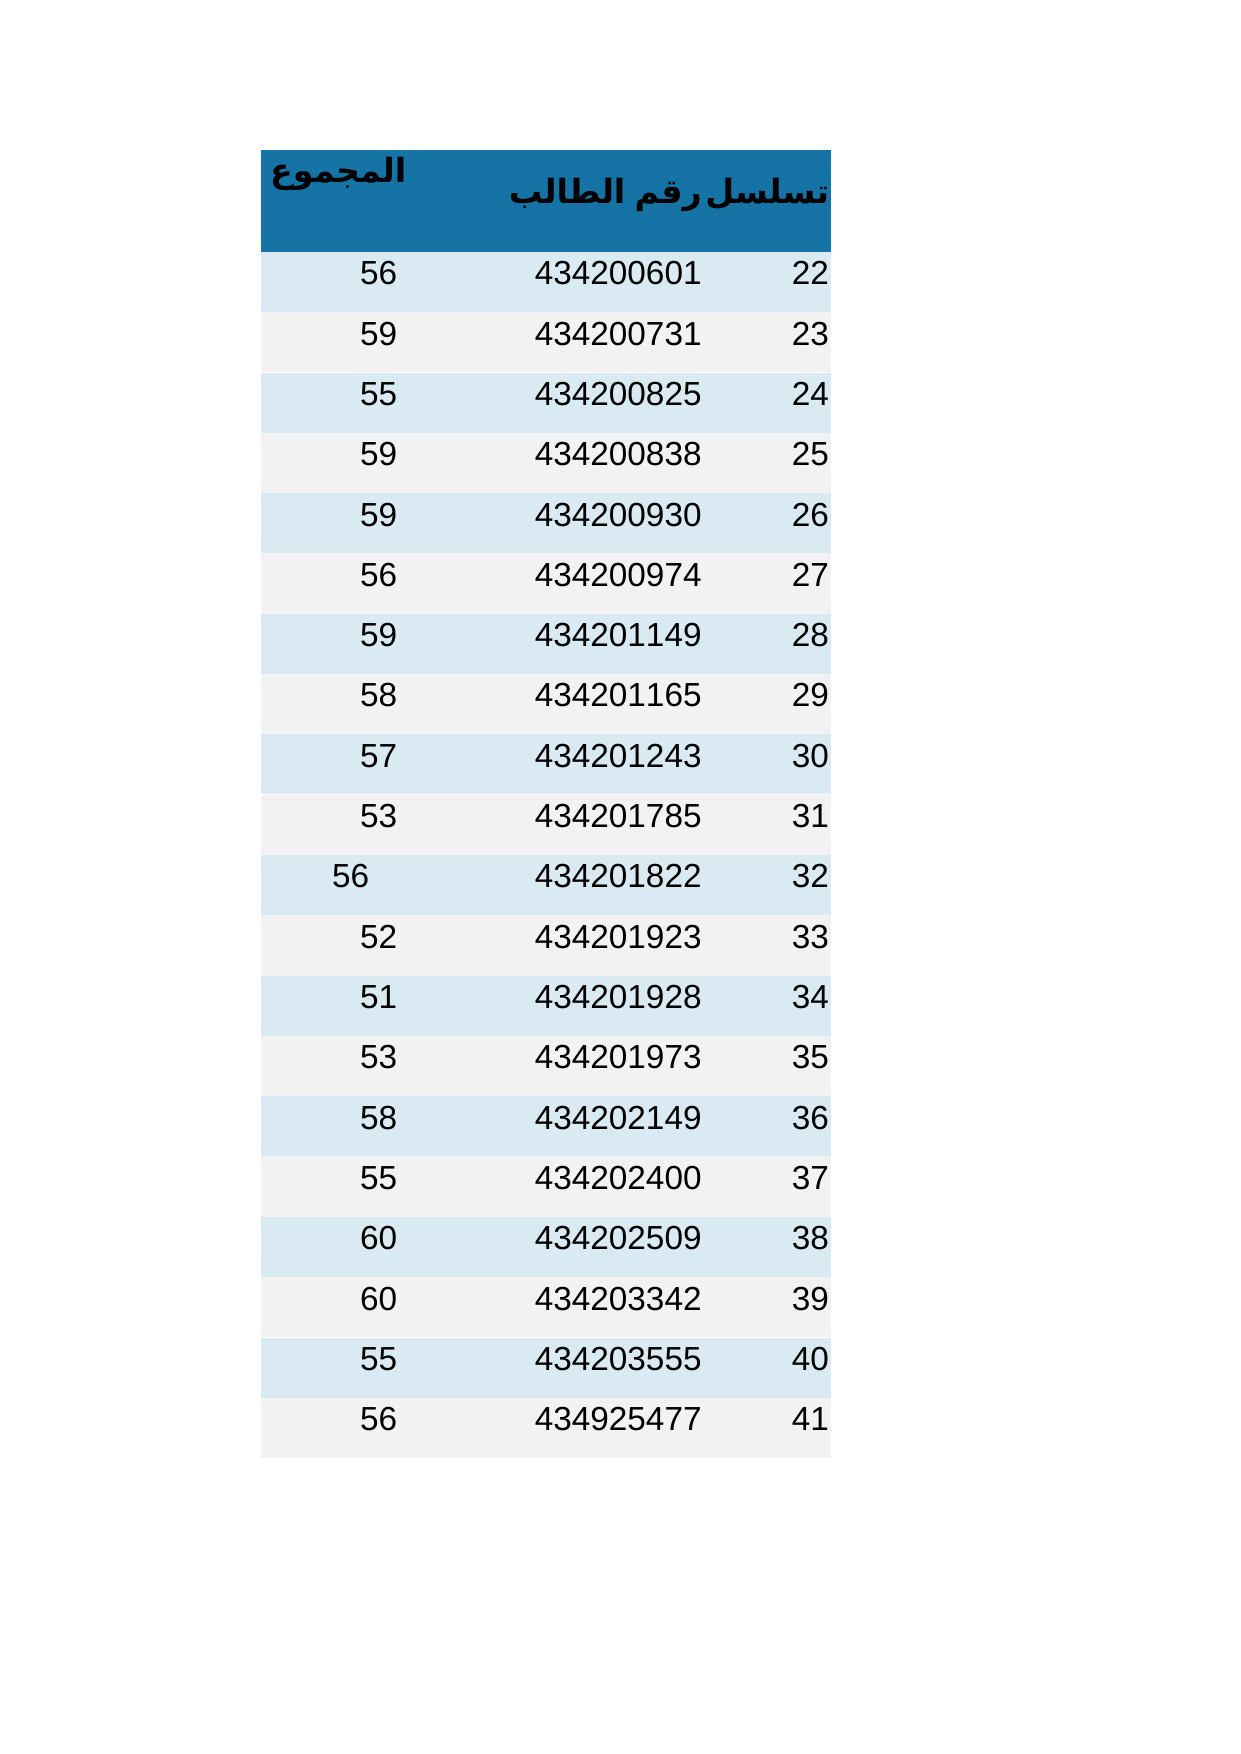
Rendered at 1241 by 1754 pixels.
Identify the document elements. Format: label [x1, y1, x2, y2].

table_header [188, 150, 1053, 1458]
